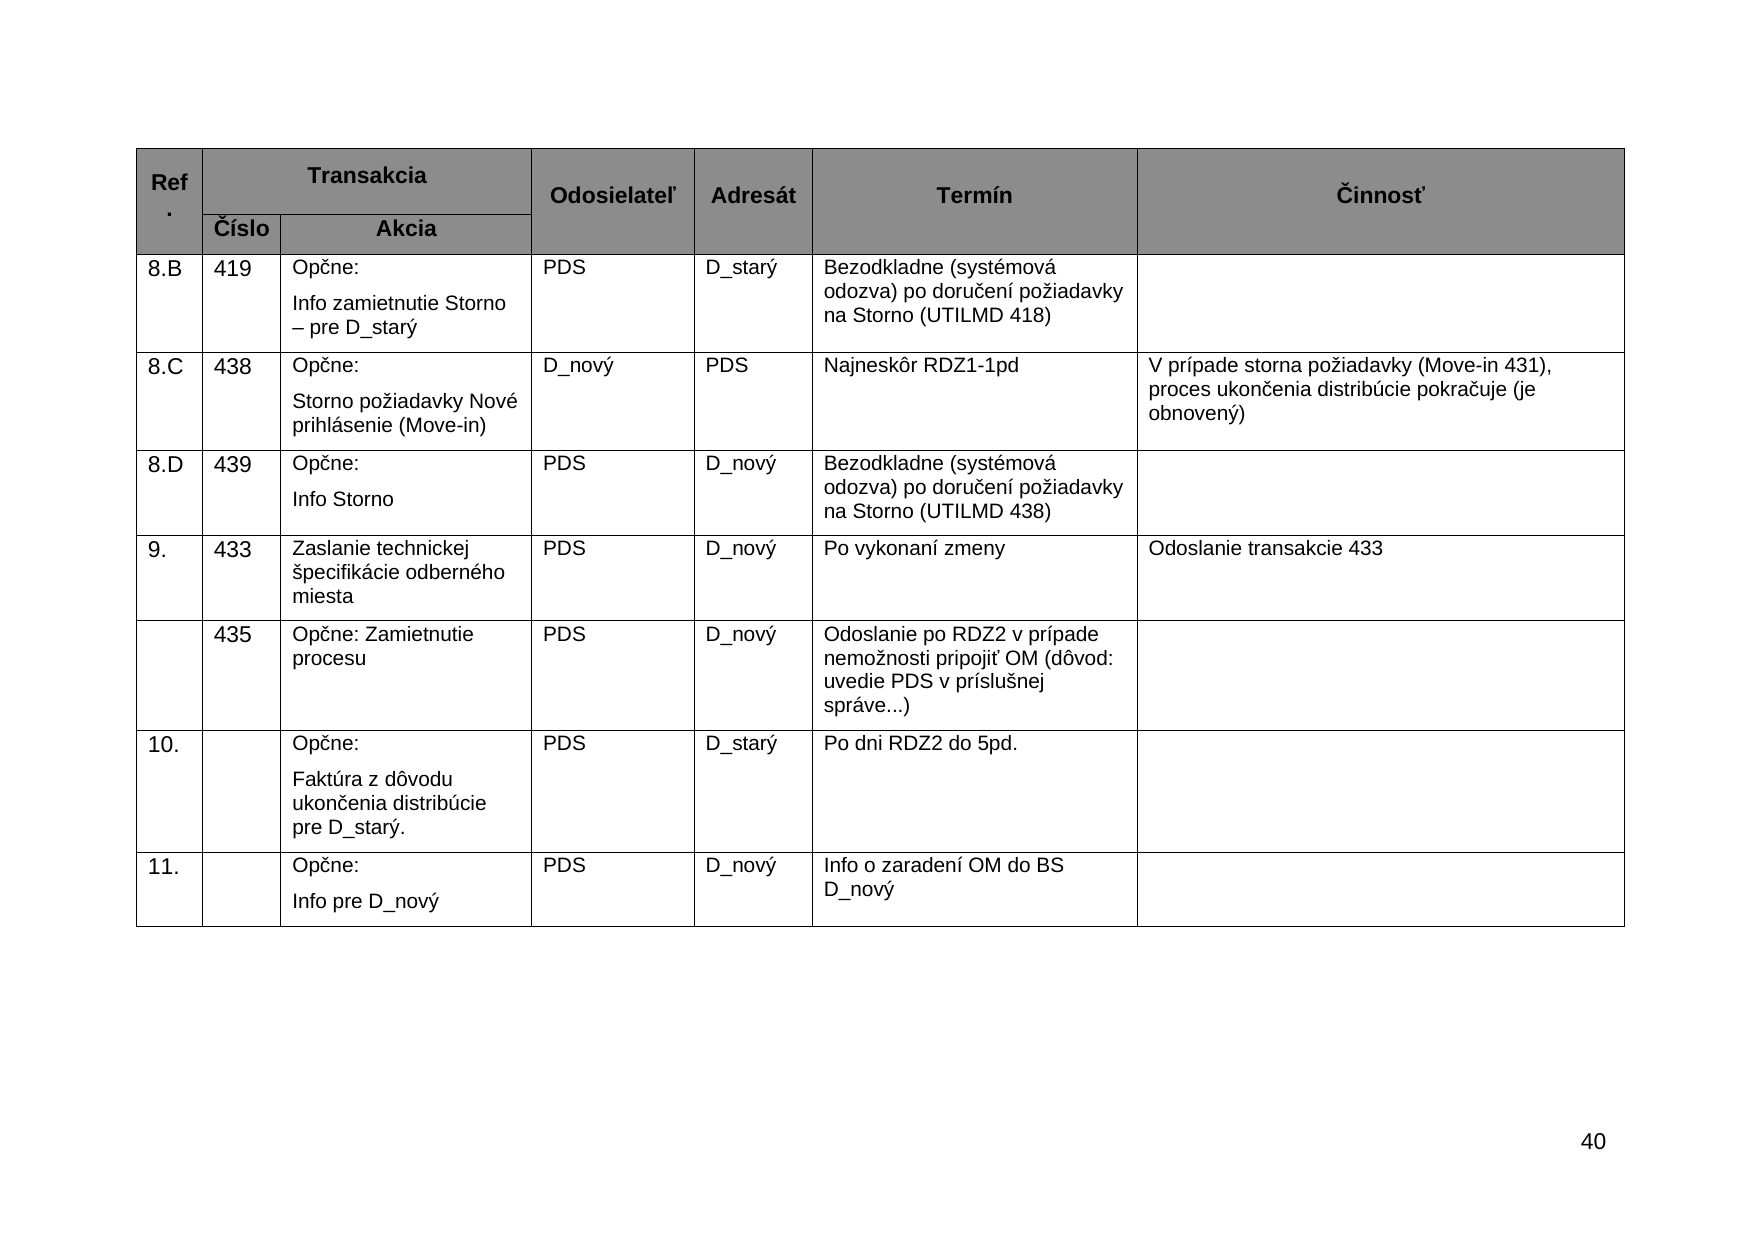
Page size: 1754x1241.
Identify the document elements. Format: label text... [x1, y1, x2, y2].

table_cell PDS [532, 255, 694, 352]
table_cell Opčne: Zamietnutie procesu [281, 621, 531, 730]
table_cell Opčne: Info Storno [281, 451, 531, 535]
table_cell Opčne: Info zamietnutie Storno – pre D_starý [281, 255, 531, 352]
table_cell D_nový [695, 621, 812, 730]
table_header Ref. [137, 149, 202, 254]
table_cell 11. [137, 853, 202, 926]
table_cell 8.D [137, 451, 202, 535]
table_cell 10. [137, 731, 202, 852]
table_cell Akcia [281, 215, 531, 254]
table_cell PDS [532, 621, 694, 730]
table_cell PDS [532, 731, 694, 852]
table_cell D_starý [695, 731, 812, 852]
table_cell Odoslanie po RDZ2 v prípade nemožnosti pripojiť OM (dôvod: uvedie PDS v príslušnej správe...) [813, 621, 1137, 730]
table_cell Po vykonaní zmeny [813, 536, 1137, 620]
table_cell Po dni RDZ2 do 5pd. [813, 731, 1137, 852]
table_cell V prípade storna požiadavky (Move-in 431), proces ukončenia distribúcie pokračuje (je obnovený) [1138, 353, 1624, 449]
table_cell 9. [137, 536, 202, 620]
table_cell [137, 621, 202, 730]
table_cell 433 [203, 536, 280, 620]
table_cell D_nový [695, 853, 812, 926]
table_cell Opčne: Info pre D_nový [281, 853, 531, 926]
table_cell PDS [532, 536, 694, 620]
table_cell 435 [203, 621, 280, 730]
table_cell D_nový [532, 353, 694, 449]
table_cell 439 [203, 451, 280, 535]
table_cell Bezodkladne (systémová odozva) po doručení požiadavky na Storno (UTILMD 418) [813, 255, 1137, 352]
table_cell [1138, 621, 1624, 730]
table_cell Info o zaradení OM do BS D_nový [813, 853, 1137, 926]
table_cell PDS [695, 353, 812, 449]
table_cell [1138, 853, 1624, 926]
table_cell D_starý [695, 255, 812, 352]
table_cell PDS [532, 853, 694, 926]
table_cell [1138, 451, 1624, 535]
table_header Odosielateľ [532, 149, 694, 254]
table_cell Zaslanie technickej špecifikácie odberného miesta [281, 536, 531, 620]
table_cell Bezodkladne (systémová odozva) po doručení požiadavky na Storno (UTILMD 438) [813, 451, 1137, 535]
table_cell [203, 731, 280, 852]
table_header Transakcia [203, 149, 531, 214]
table_cell 438 [203, 353, 280, 449]
table_header Činnosť [1138, 149, 1624, 254]
table_cell 8.B [137, 255, 202, 352]
table_cell PDS [532, 451, 694, 535]
table_cell 8.C [137, 353, 202, 449]
table_cell Najneskôr RDZ1-1pd [813, 353, 1137, 449]
table_header Adresát [695, 149, 812, 254]
table_cell Číslo [203, 215, 280, 254]
table_cell [1138, 255, 1624, 352]
table_cell Opčne: Faktúra z dôvodu ukončenia distribúcie pre D_starý. [281, 731, 531, 852]
table_cell [203, 853, 280, 926]
table_cell 419 [203, 255, 280, 352]
table_cell Odoslanie transakcie 433 [1138, 536, 1624, 620]
table_cell D_nový [695, 536, 812, 620]
table_cell Opčne: Storno požiadavky Nové prihlásenie (Move-in) [281, 353, 531, 449]
table_header Termín [813, 149, 1137, 254]
table_cell D_nový [695, 451, 812, 535]
table_cell [1138, 731, 1624, 852]
